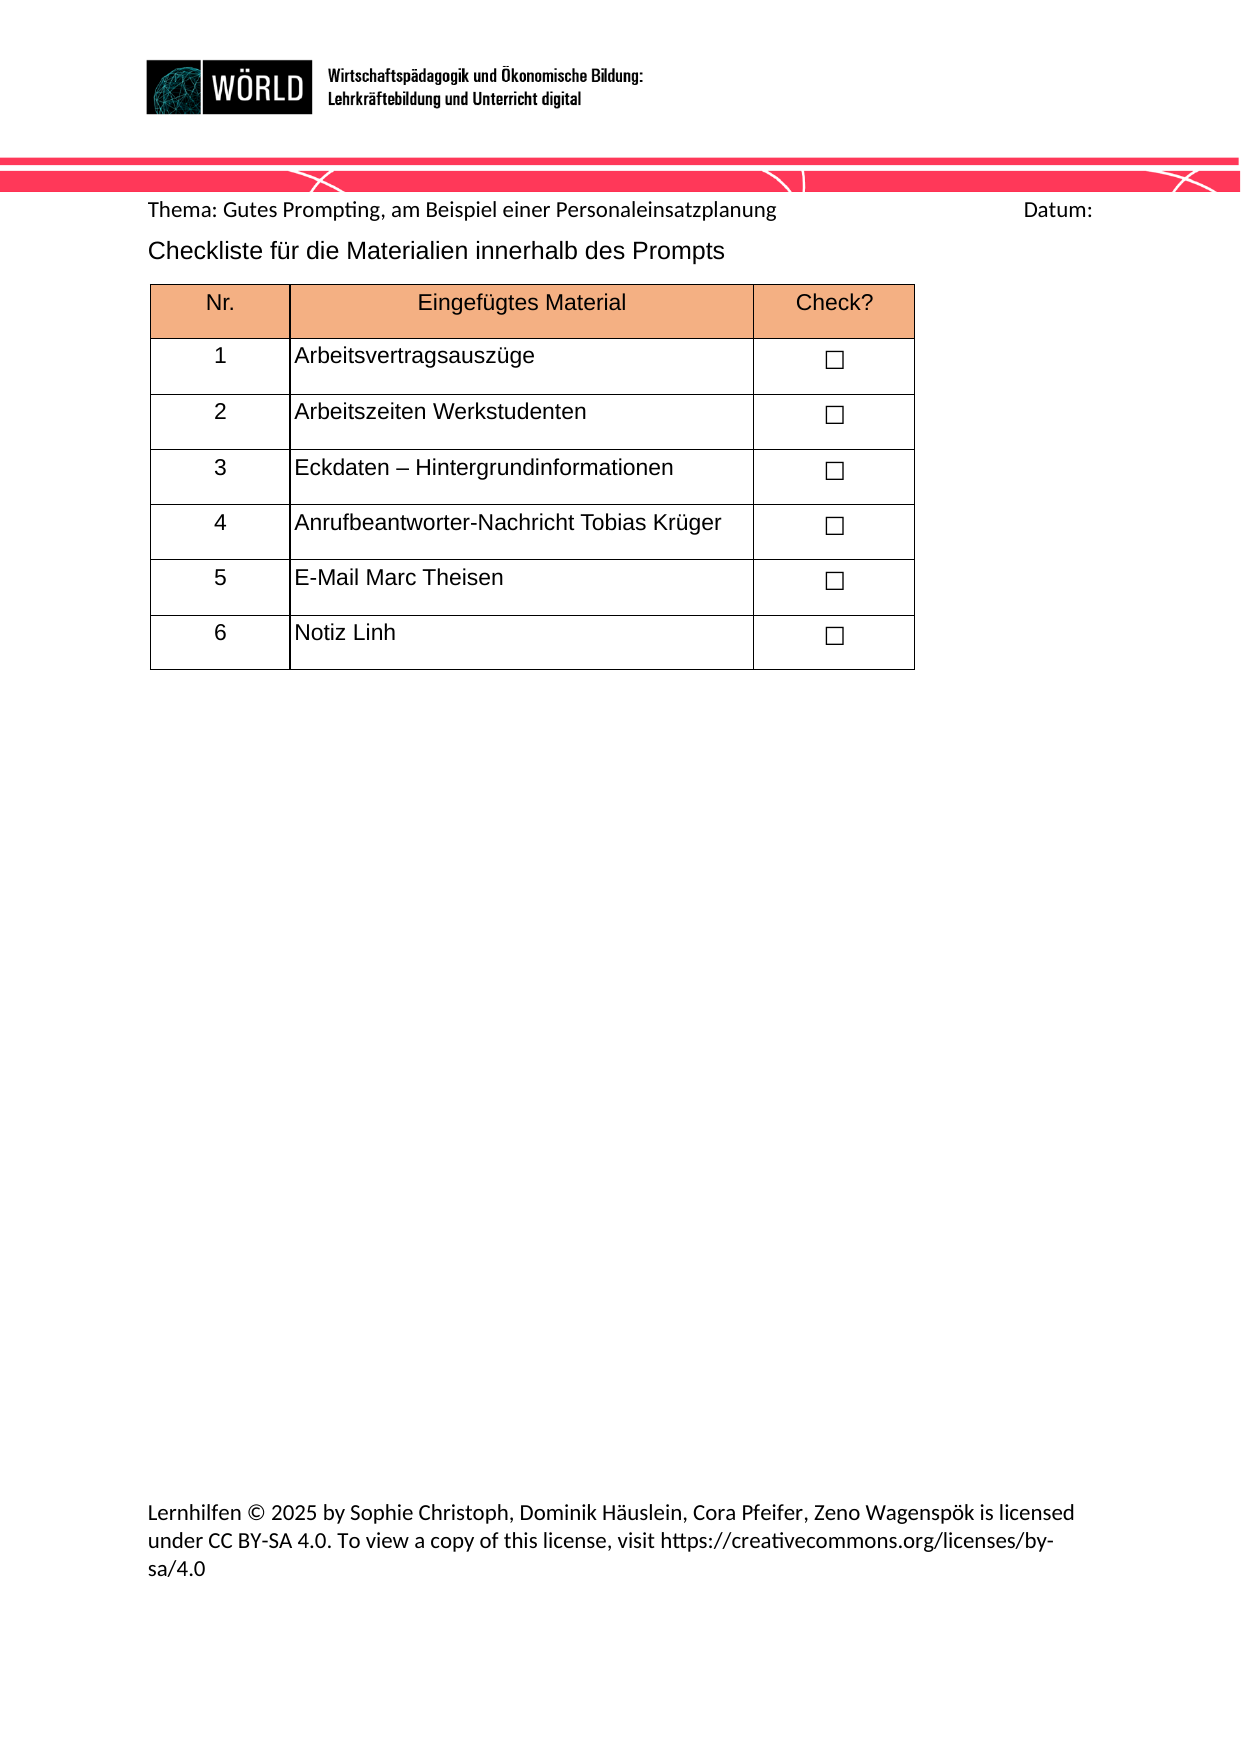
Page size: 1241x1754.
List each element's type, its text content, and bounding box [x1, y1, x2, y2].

table_cell Eckdaten – Hintergrundinformationen [291, 450, 753, 504]
table_cell ☐ [754, 560, 914, 614]
table_cell E-Mail Marc Theisen [291, 560, 753, 614]
table_cell ☐ [754, 395, 914, 449]
table_cell 1 [151, 339, 289, 393]
table_cell ☐ [754, 339, 914, 393]
table_header Eingefügtes Material [291, 285, 753, 338]
table_header Check? [754, 285, 914, 338]
table_cell ☐ [754, 616, 914, 669]
table_cell 2 [151, 395, 289, 449]
table_cell 5 [151, 560, 289, 614]
table_cell 4 [151, 505, 289, 559]
picture [138, 55, 651, 118]
table_cell 6 [151, 616, 289, 669]
table_cell ☐ [754, 505, 914, 559]
table_cell Arbeitsvertragsauszüge [291, 339, 753, 393]
table_header Nr. [151, 285, 289, 338]
table_cell ☐ [754, 450, 914, 504]
table_cell Arbeitszeiten Werkstudenten [291, 395, 753, 449]
table_cell Notiz Linh [291, 616, 753, 669]
picture [0, 166, 1241, 192]
text Checkliste für die Materialien innerhalb des Prompts [148, 236, 1092, 265]
table_cell Anrufbeantworter-Nachricht Tobias Krüger [291, 505, 753, 559]
table_cell 3 [151, 450, 289, 504]
